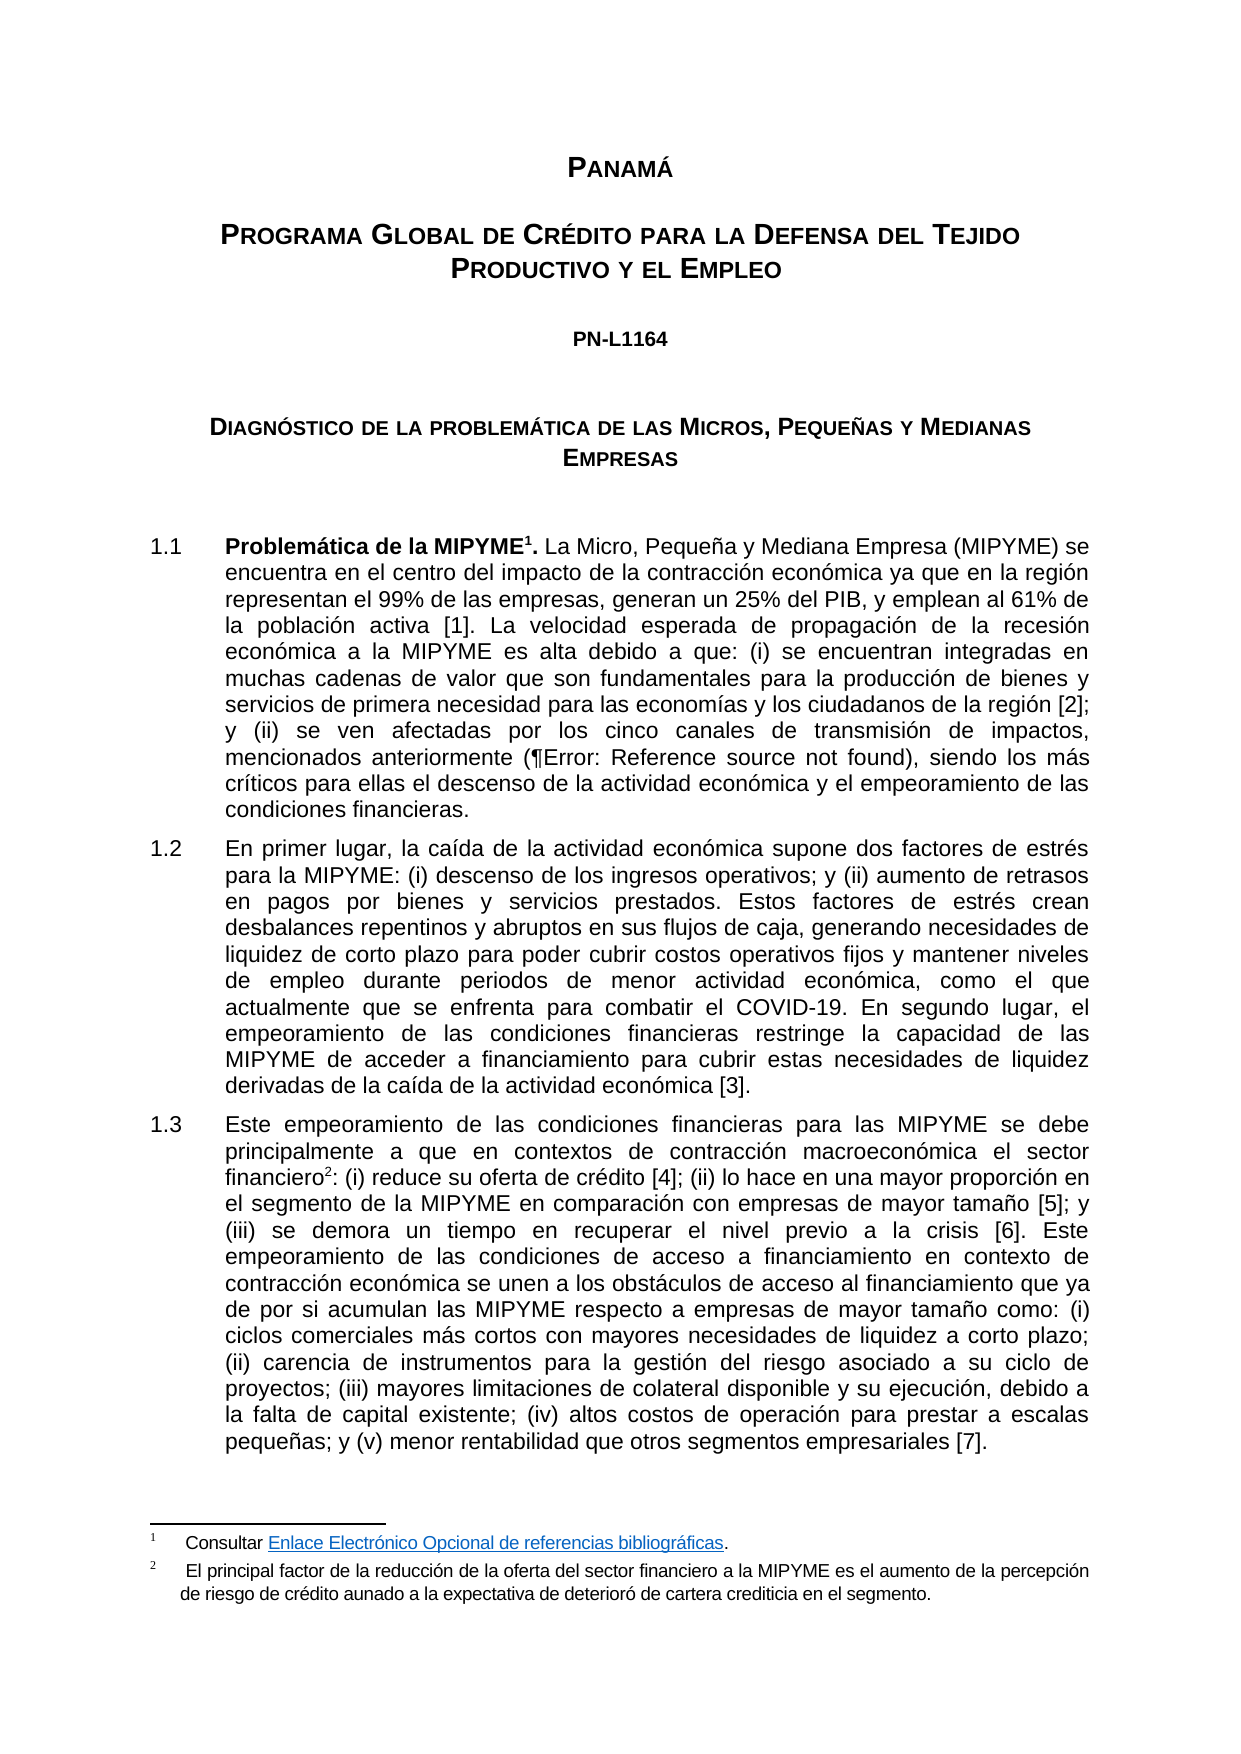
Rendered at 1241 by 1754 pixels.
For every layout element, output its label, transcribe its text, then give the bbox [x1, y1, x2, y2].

list En primer lugar, la caída de la actividad económica supone dos factores de estrés para la MIPYME: (i) descenso de los ingresos operativos; y (ii) aumento de retrasos en pagos por bienes y servicios prestados. Estos factores de estrés crean desbalances repentinos y abruptos en sus flujos de caja, generando necesidades de liquidez de corto plazo para poder cubrir costos operativos fijos y mantener niveles de empleo durante periodos de menor actividad económica, como el que actualmente que se enfrenta para combatir el COVID-19. En segundo lugar, el empeoramiento de las condiciones financieras restringe la capacidad de las MIPYME de acceder a financiamiento para cubrir estas necesidades de liquidez derivadas de la caída de la actividad económica [3]. [150, 835, 1090, 1099]
text Programa Global de Crédito para la Defensa del Tejido Productivo y el Empleo [150, 217, 1090, 284]
list Este empeoramiento de las condiciones financieras para las MIPYME se debe principalmente a que en contextos de contracción macroeconómica el sector financiero: (i) reduce su oferta de crédito [4]; (ii) lo hace en una mayor proporción en el segmento de la MIPYME en comparación con empresas de mayor tamaño [5]; y (iii) se demora un tiempo en recuperar el nivel previo a la crisis [6]. Este empeoramiento de las condiciones de acceso a financiamiento en contexto de contracción económica se unen a los obstáculos de acceso al financiamiento que ya de por si acumulan las MIPYME respecto a empresas de mayor tamaño como: (i) ciclos comerciales más cortos con mayores necesidades de liquidez a corto plazo; (ii) carencia de instrumentos para la gestión del riesgo asociado a su ciclo de proyectos; (iii) mayores limitaciones de colateral disponible y su ejecución, debido a la falta de capital existente; (iv) altos costos de operación para prestar a escalas pequeñas; y (v) menor rentabilidad que otros segmentos empresariales [7]. [150, 1111, 1090, 1454]
text Panamá [150, 150, 1090, 183]
text Diagnóstico de la problemática de las Micros, Pequeñas y Medianas Empresas [150, 412, 1090, 471]
text PN-L1164 [150, 327, 1090, 351]
